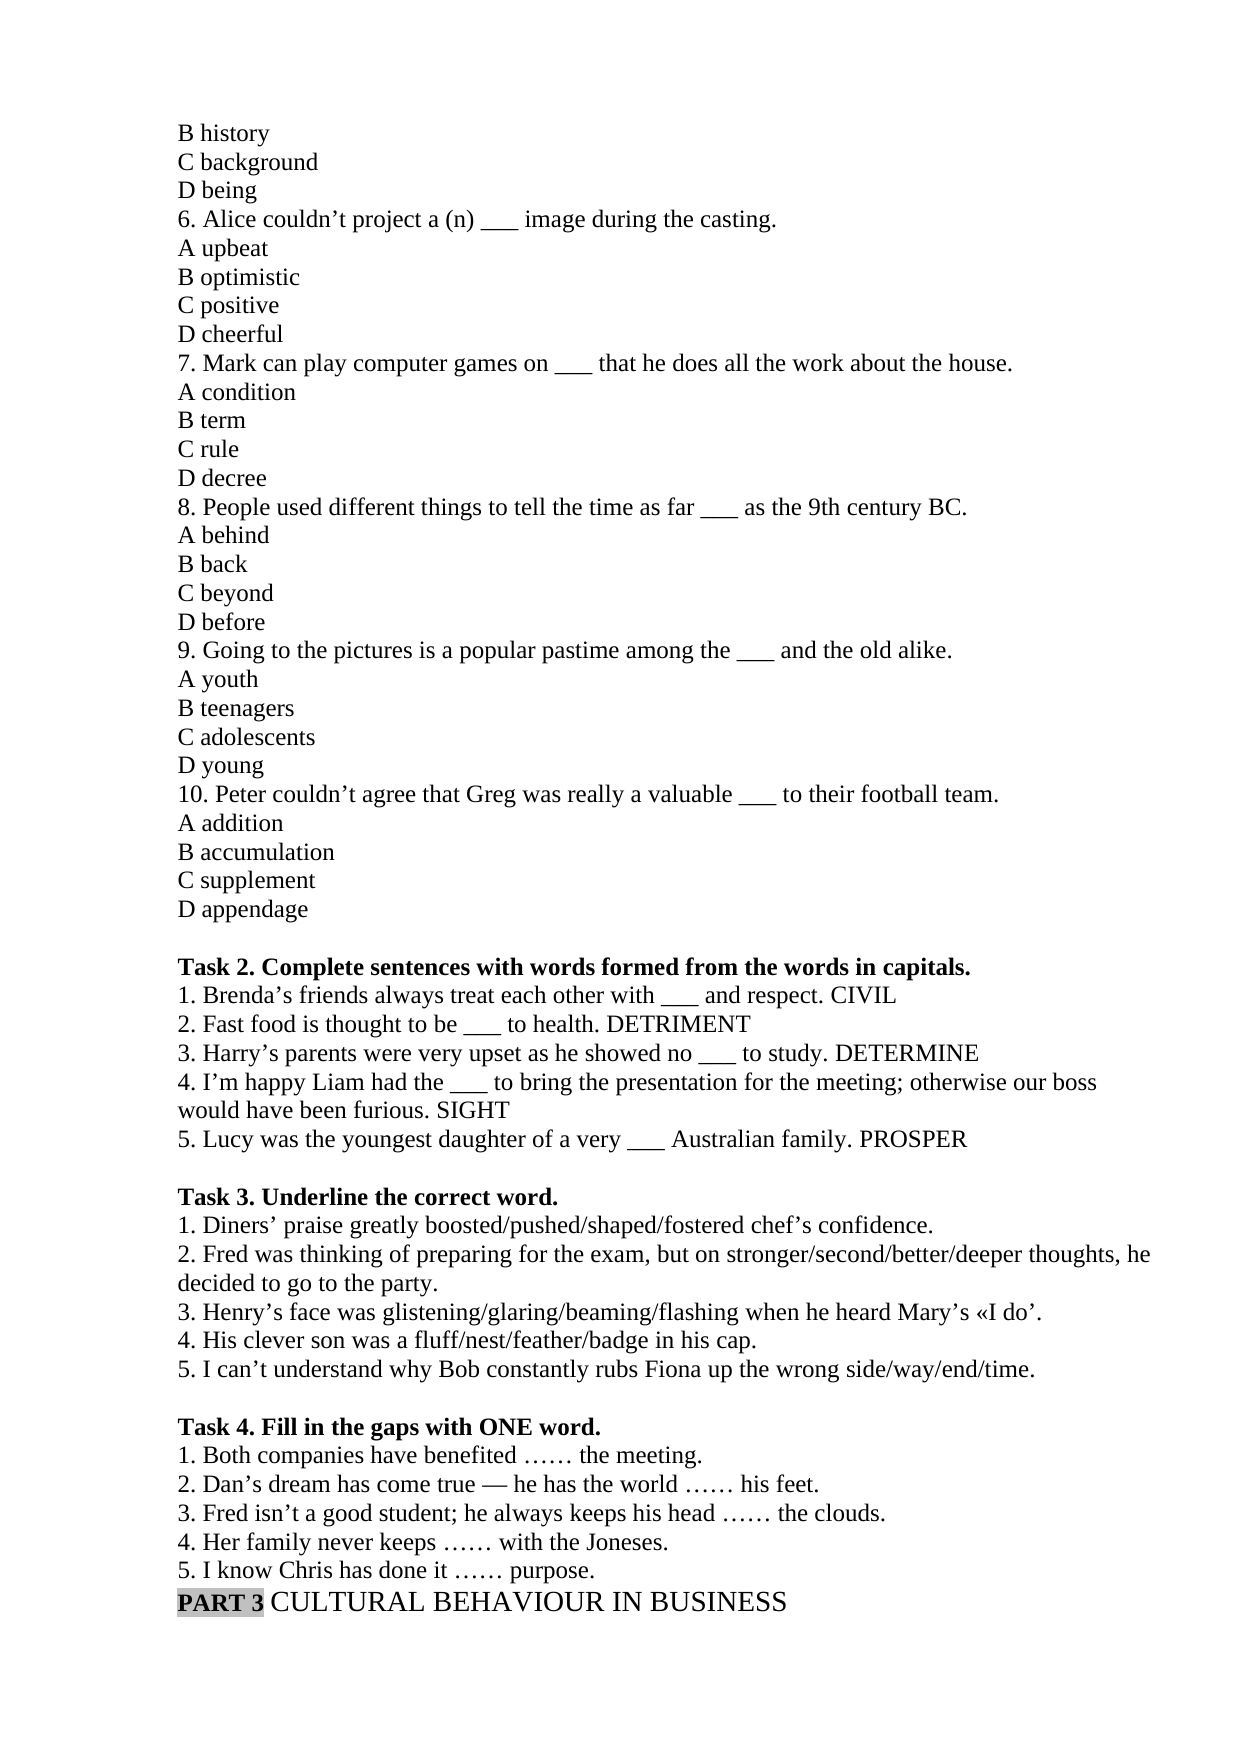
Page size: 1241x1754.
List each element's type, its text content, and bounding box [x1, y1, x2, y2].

text C supplement [177, 866, 1152, 894]
text 4. His clever son was a fluff/nest/feather/badge in his cap. [177, 1326, 1152, 1354]
text 3. Harry’s parents were very upset as he showed no ___ to study. DETERMINE [177, 1038, 1152, 1067]
text B teenagers [177, 693, 1152, 722]
text 5. Lucy was the youngest daughter of a very ___ Australian family. PROSPER [177, 1124, 1152, 1153]
text 8. People used different things to tell the time as far ___ as the 9th century BC. [177, 492, 1152, 521]
text C rule [177, 434, 1152, 463]
text C beyond [177, 578, 1152, 607]
text A behind [177, 521, 1152, 549]
text B accumulation [177, 837, 1152, 866]
text C positive [177, 291, 1152, 319]
text A youth [177, 664, 1152, 693]
text 10. Peter couldn’t agree that Greg was really a valuable ___ to their football team. [177, 779, 1152, 808]
text D young [177, 751, 1152, 779]
text A upbeat [177, 233, 1152, 262]
text 3. Henry’s face was glistening/glaring/beaming/flashing when he heard Mary’s «I do’. [177, 1297, 1152, 1326]
text D being [177, 176, 1152, 204]
text C background [177, 147, 1152, 176]
text 2. Fred was thinking of preparing for the exam, but on stronger/second/better/deeper thoughts, he decided to go to the party. [177, 1239, 1152, 1297]
text 5. I can’t understand why Bob constantly rubs Fiona up the wrong side/way/end/time. [177, 1354, 1152, 1383]
text 4. I’m happy Liam had the ___ to bring the presentation for the meeting; otherwise our boss would have been furious. SIGHT [177, 1067, 1152, 1124]
text A addition [177, 808, 1152, 837]
text B term [177, 406, 1152, 434]
text B optimistic [177, 262, 1152, 291]
text 1. Brenda’s friends always treat each other with ___ and respect. CIVIL [177, 981, 1152, 1009]
text 7. Mark can play computer games on ___ that he does all the work about the house. [177, 348, 1152, 377]
text 9. Going to the pictures is a popular pastime among the ___ and the old alike. [177, 636, 1152, 664]
text Task 2. Complete sentences with words formed from the words in capitals. [177, 952, 1152, 981]
text 3. Fred isn’t a good student; he always keeps his head …… the clouds. [177, 1498, 1152, 1527]
text 2. Dan’s dream has come true — he has the world …… his feet. [177, 1469, 1152, 1498]
text A condition [177, 377, 1152, 406]
text 4. Her family never keeps …… with the Joneses. [177, 1527, 1152, 1556]
text 1. Both companies have benefited …… the meeting. [177, 1441, 1152, 1469]
text D decree [177, 463, 1152, 492]
text B history [177, 118, 1152, 147]
text Task 4. Fill in the gaps with ONE word. [177, 1412, 1152, 1441]
text 2. Fast food is thought to be ___ to health. DETRIMENT [177, 1009, 1152, 1038]
text Task 3. Underline the correct word. [177, 1182, 1152, 1211]
text 5. I know Chris has done it …… purpose. [177, 1556, 1152, 1584]
text C adolescents [177, 722, 1152, 751]
text B back [177, 549, 1152, 578]
text D cheerful [177, 319, 1152, 348]
text 1. Diners’ praise greatly boosted/pushed/shaped/fostered chef’s confidence. [177, 1211, 1152, 1239]
text D before [177, 607, 1152, 636]
text D appendage [177, 894, 1152, 923]
text 6. Alice couldn’t project a (n) ___ image during the casting. [177, 204, 1152, 233]
text PART 3 CULTURAL BEHAVIOUR IN BUSINESS [177, 1584, 1152, 1618]
